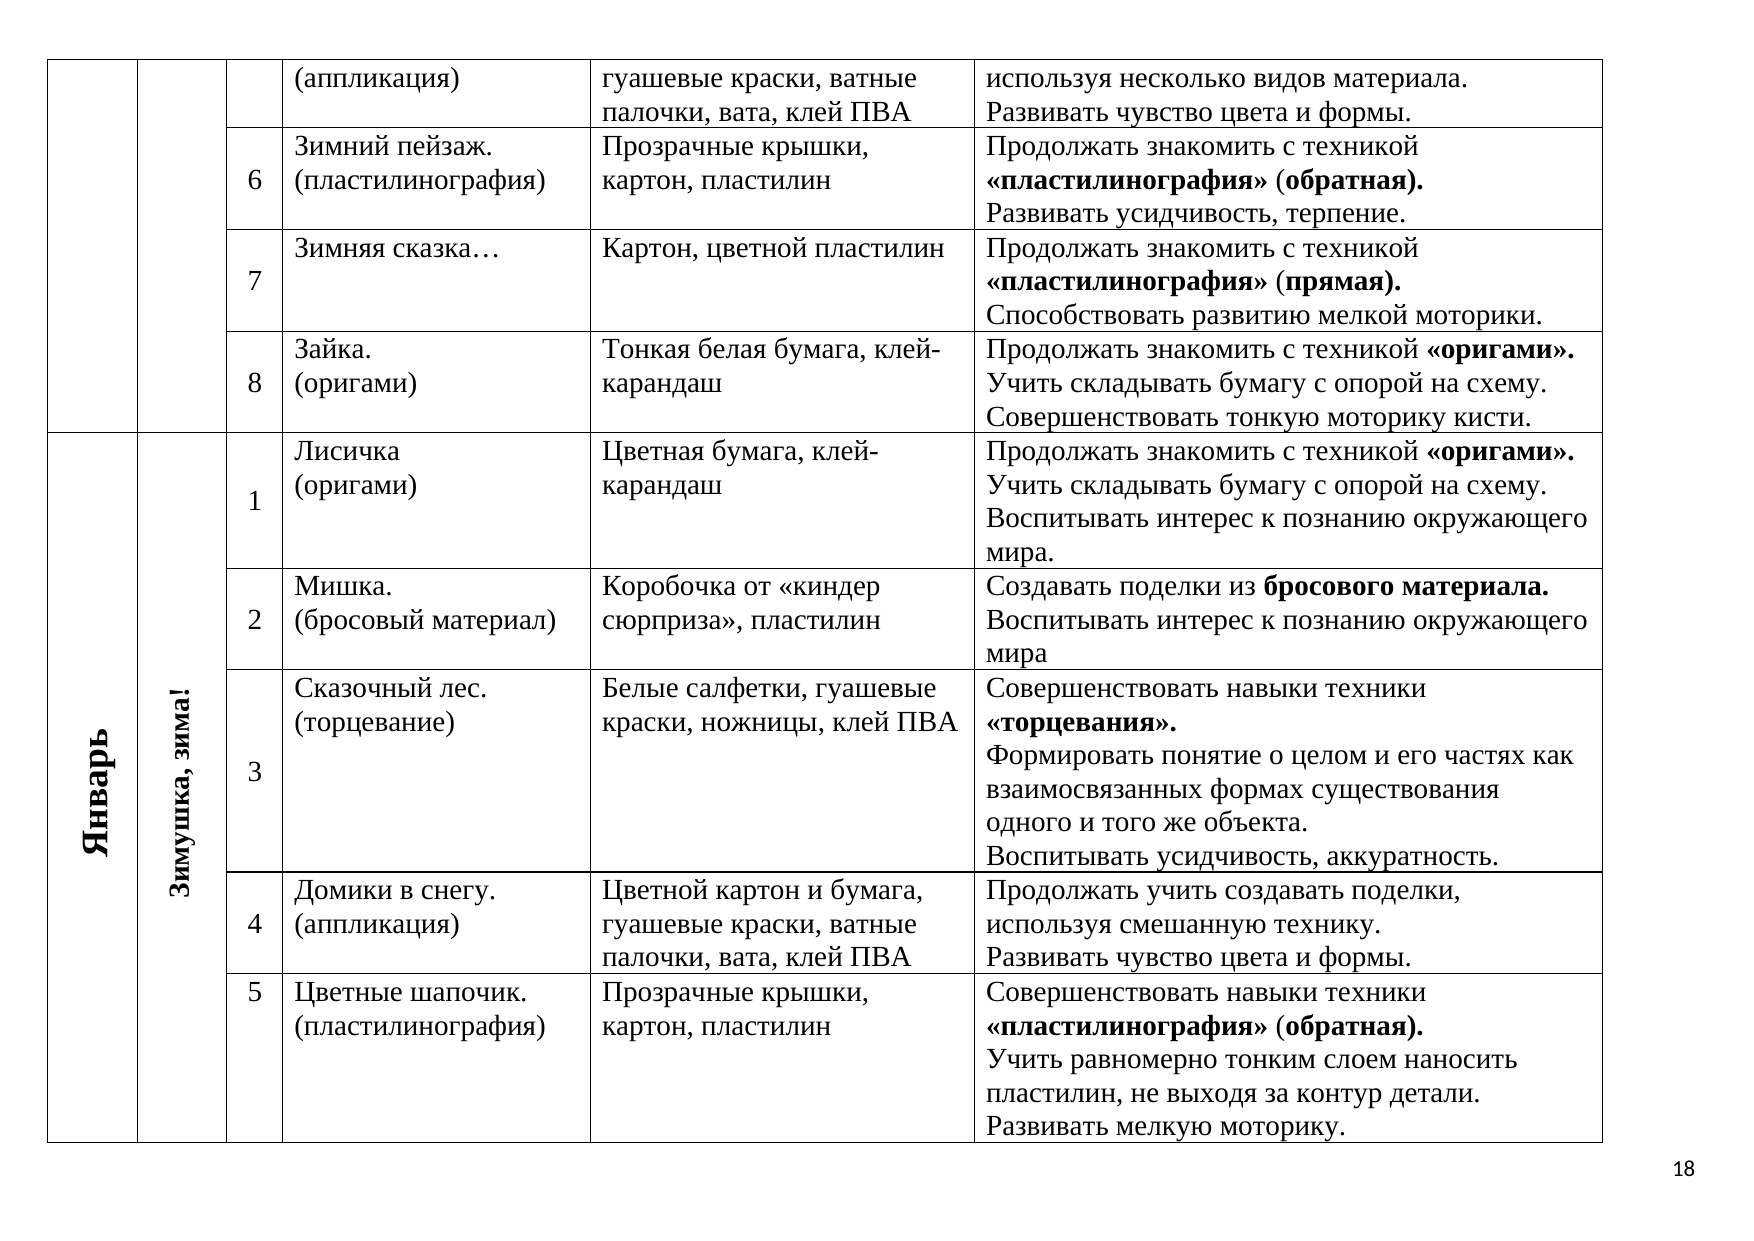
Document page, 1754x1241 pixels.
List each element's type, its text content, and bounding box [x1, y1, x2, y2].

table_cell 4 [227, 873, 282, 973]
table_cell Продолжать знакомить с техникой «пластилинография» (прямая). Способствовать развитию мелкой моторики. [975, 230, 1602, 331]
table_cell 5 [227, 974, 282, 1142]
table_cell 5 [227, 60, 282, 127]
table_cell Цветной картон и бумага, гуашевые краски, ватные палочки, вата, клей ПВА [591, 873, 974, 973]
table_cell Тонкая белая бумага, клей-карандаш [591, 332, 974, 432]
table_cell Продолжать учить создавать поделки, используя смешанную технику. Развивать чувство цвета и формы. [975, 873, 1602, 973]
table_cell Цветные шапочик. (пластилинография) [283, 974, 590, 1142]
table_cell Создавать поделки из бросового материала. Воспитывать интерес к познанию окружающего мира [975, 569, 1602, 669]
table_cell Продолжать знакомить с техникой «оригами». Учить складывать бумагу с опорой на схему. Воспитывать интерес к познанию окружающего мира. [975, 433, 1602, 567]
table_cell Совершенствовать навыки техники «пластилинография» (обратная). Учить равномерно тонким слоем наносить пластилин, не выходя за контур детали. Развивать мелкую моторику. [975, 974, 1602, 1142]
table_cell Белые салфетки, гуашевые краски, ножницы, клей ПВА [591, 670, 974, 871]
table_cell Совершенствовать навыки техники «торцевания». Формировать понятие о целом и его частях как взаимосвязанных формах существования одного и того же объекта. Воспитывать усидчивость, аккуратность. [975, 670, 1602, 871]
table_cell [975, 60, 1602, 127]
table_cell Коробочка от «киндер сюрприза», пластилин [591, 569, 974, 669]
table_cell 2 [227, 569, 282, 669]
table_cell Лисичка (оригами) [283, 433, 590, 567]
table_cell Домики в снегу. (аппликация) [283, 873, 590, 973]
table_cell Прозрачные крышки, картон, пластилин [591, 974, 974, 1142]
table_cell Зимушка, зима! [138, 433, 226, 1142]
table_cell Зимний пейзаж. (пластилинография) [283, 128, 590, 229]
table_cell 3 [227, 670, 282, 871]
table_cell Прозрачные крышки, картон, пластилин [591, 128, 974, 229]
table_cell Зимняя сказка… [283, 230, 590, 331]
table_cell Продолжать знакомить с техникой «оригами». Учить складывать бумагу с опорой на схему. Совершенствовать тонкую моторику кисти. [975, 332, 1602, 432]
table_cell Картон, цветной пластилин [591, 230, 974, 331]
table_cell Цветная бумага, клей-карандаш [591, 433, 974, 567]
table_cell Зайка. (оригами) [283, 332, 590, 432]
table_cell Продолжать знакомить с техникой «пластилинография» (обратная). Развивать усидчивость, терпение. [975, 128, 1602, 229]
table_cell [283, 60, 590, 127]
table_cell 8 [227, 332, 282, 432]
table_cell Сказочный лес. (торцевание) [283, 670, 590, 871]
table_cell 6 [227, 128, 282, 229]
table_cell 1 [227, 433, 282, 567]
table_cell 7 [227, 230, 282, 331]
table_cell Январь [48, 433, 137, 1142]
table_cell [591, 60, 974, 127]
table_cell Мишка. (бросовый материал) [283, 569, 590, 669]
